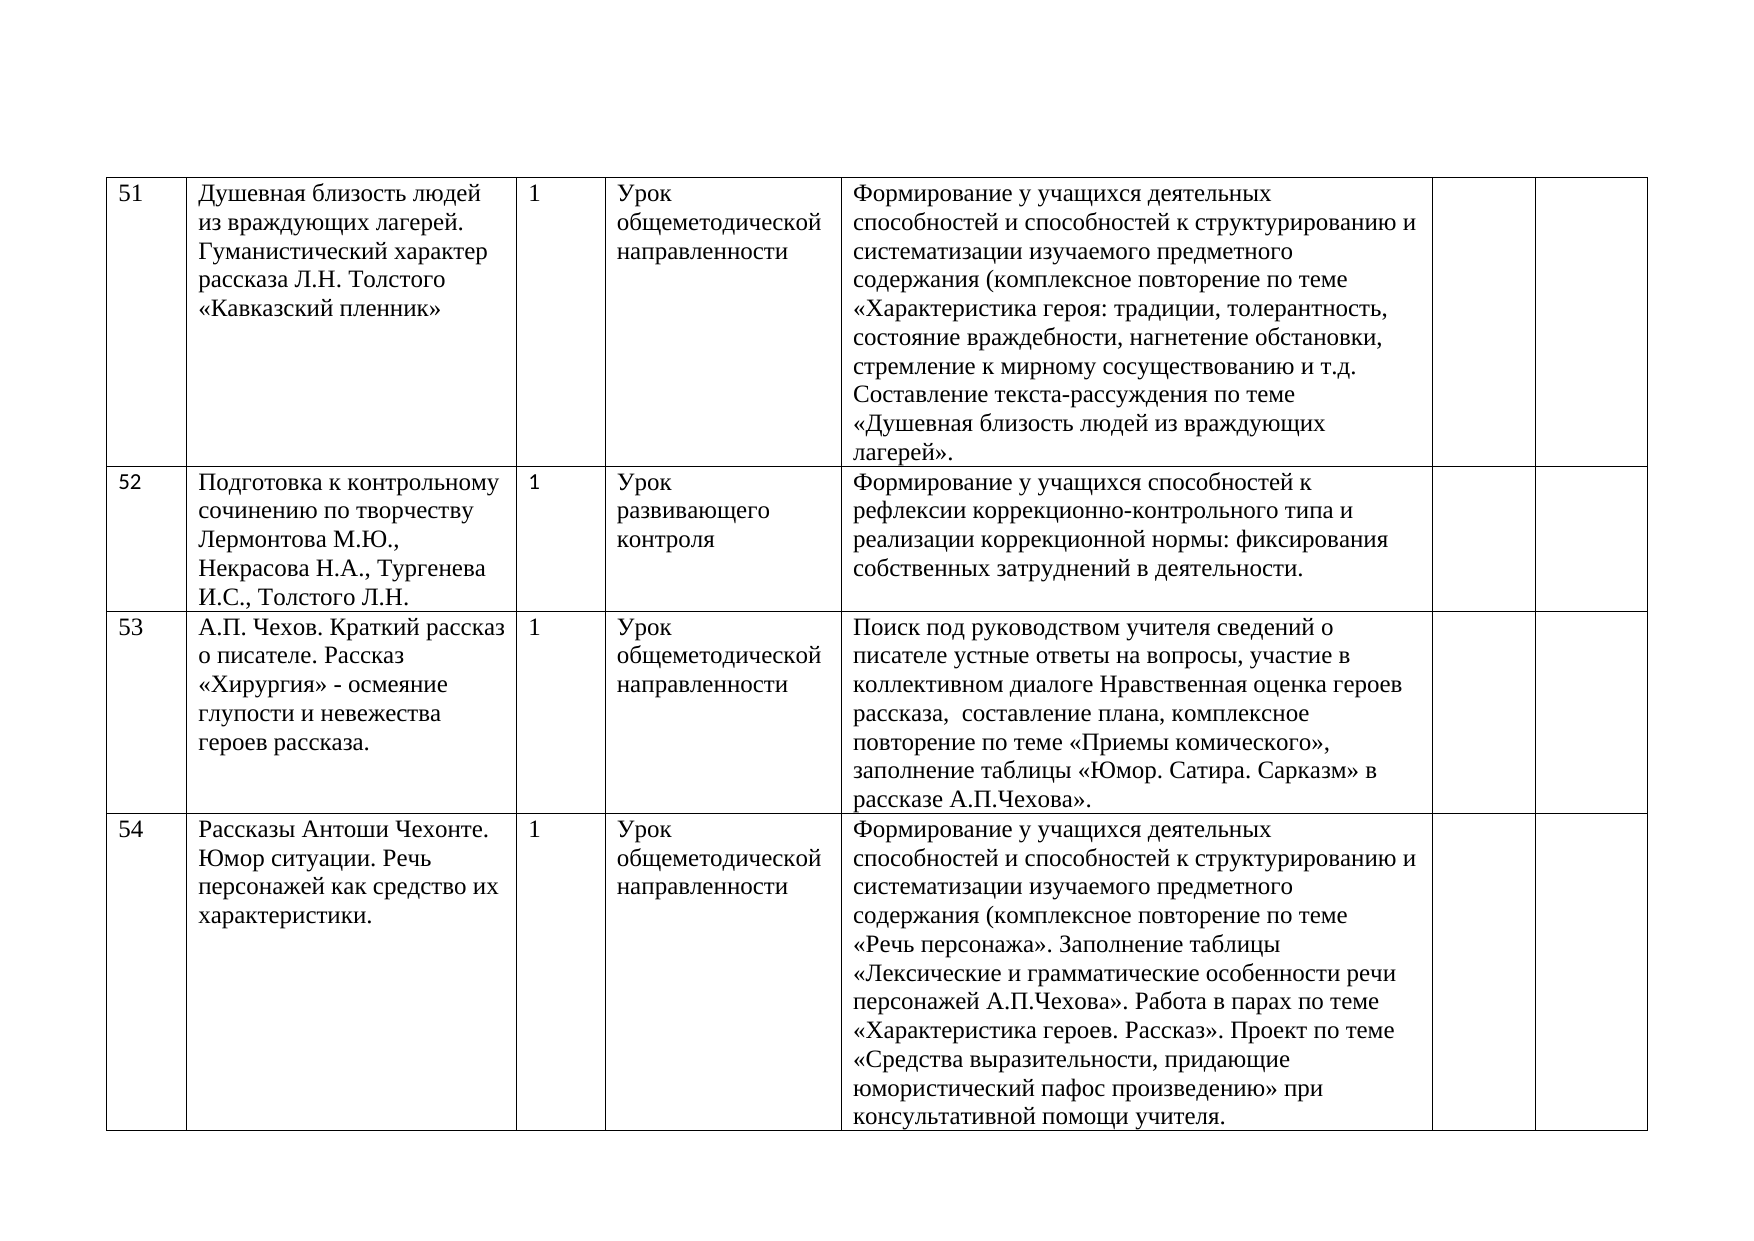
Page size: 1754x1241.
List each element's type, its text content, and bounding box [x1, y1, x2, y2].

table_cell 53 [107, 612, 186, 813]
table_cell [606, 814, 841, 1130]
table_cell [1433, 467, 1535, 611]
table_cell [606, 178, 841, 466]
table_cell Формирование у учащихся способностей к рефлексии коррекционно-контрольного типа и реализации коррекционной нормы: фиксирования собственных затруднений в деятельности. [842, 467, 1432, 611]
table_cell Формирование у учащихся деятельных способностей и способностей к структурированию и систематизации изучаемого предметного содержания (комплексное повторение по теме «Характеристика героя: традиции, толерантность, состояние враждебности, нагнетение обстановки, стремление к мирному сосуществованию и т.д. Составление текста-рассуждения по теме «Душевная близость людей из враждующих лагерей». [842, 178, 1432, 466]
table_cell 1 [517, 612, 605, 813]
table_cell 54 [107, 814, 186, 1130]
table_cell 1 [517, 178, 605, 466]
table_cell 1 [517, 467, 605, 611]
table_cell Урок развивающего контроля [606, 467, 841, 611]
table_cell Подготовка к контрольному сочинению по творчеству Лермонтова М.Ю., Некрасова Н.А., Тургенева И.С., Толстого Л.Н. [187, 467, 516, 611]
table_cell 51 [107, 178, 186, 466]
table_cell [1433, 178, 1535, 466]
table_cell [1536, 612, 1647, 813]
table_cell [1536, 178, 1647, 466]
table_cell [1536, 814, 1647, 1130]
table_cell 1 [517, 814, 605, 1130]
table_cell Урок общеметодической направленности [606, 612, 841, 813]
table_cell 52 [107, 467, 186, 611]
table_cell Рассказы Антоши Чехонте. Юмор ситуации. Речь персонажей как средство их характеристики. [187, 814, 516, 1130]
table_cell А.П. Чехов. Краткий рассказ о писателе. Рассказ «Хирургия» - осмеяние глупости и невежества героев рассказа. [187, 612, 516, 813]
table_cell Формирование у учащихся деятельных способностей и способностей к структурированию и систематизации изучаемого предметного содержания (комплексное повторение по теме «Речь персонажа». Заполнение таблицы «Лексические и грамматические особенности речи персонажей А.П.Чехова». Работа в парах по теме «Характеристика героев. Рассказ». Проект по теме «Средства выразительности, придающие юмористический пафос произведению» при консультативной помощи учителя. [842, 814, 1432, 1130]
table_cell [1433, 814, 1535, 1130]
table_cell [1433, 612, 1535, 813]
table_cell Душевная близость людей из враждующих лагерей. Гуманистический характер рассказа Л.Н. Толстого «Кавказский пленник» [187, 178, 516, 466]
table_cell Поиск под руководством учителя сведений о писателе устные ответы на вопросы, участие в коллективном диалоге Нравственная оценка героев рассказа, составление плана, комплексное повторение по теме «Приемы комического», заполнение таблицы «Юмор. Сатира. Сарказм» в рассказе А.П.Чехова». [842, 612, 1432, 813]
table_cell [1536, 467, 1647, 611]
